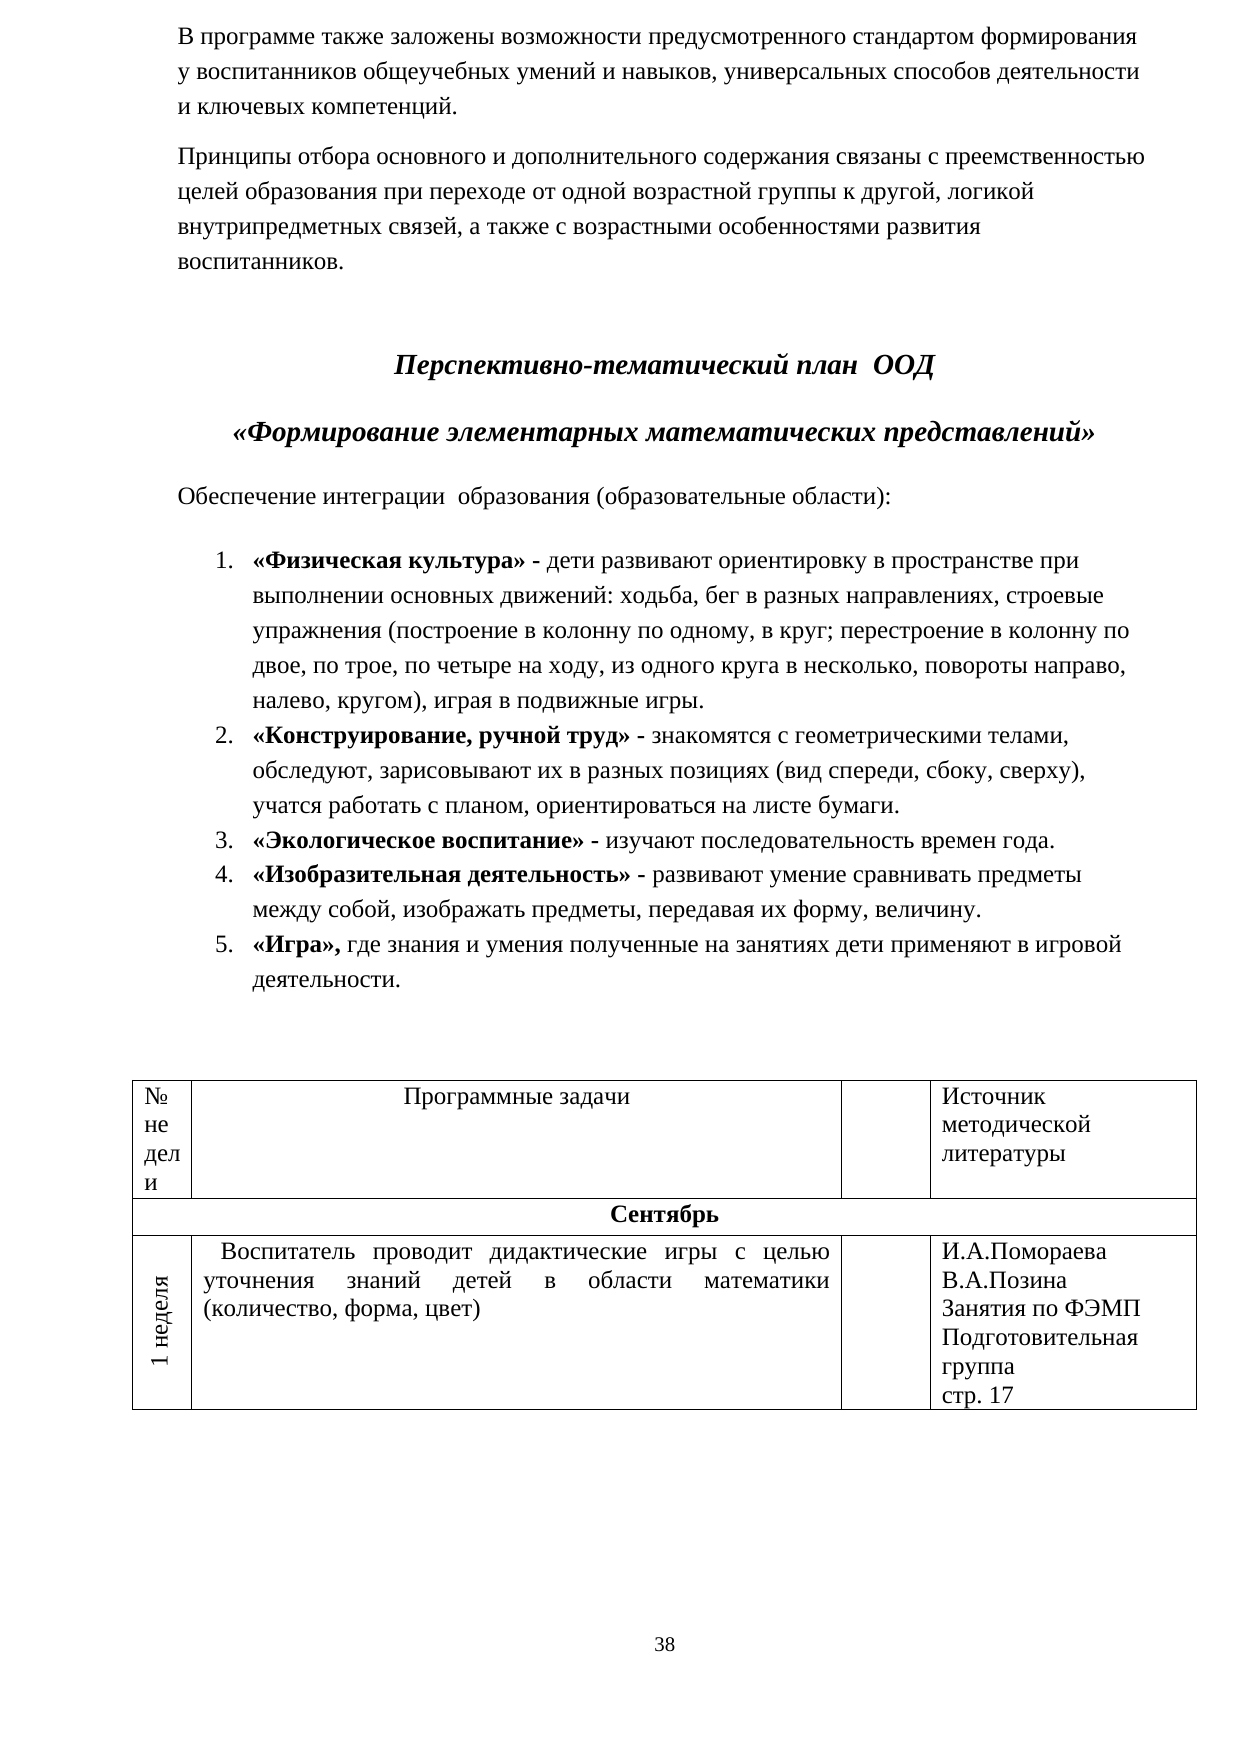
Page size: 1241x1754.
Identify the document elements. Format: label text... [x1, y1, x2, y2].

list «Игра», где знания и умения полученные на занятиях дети применяют в игровой деятельности. [215, 923, 1152, 993]
table_cell Воспитатель проводит дидактические игры с целью уточнения знаний детей в области математики (количество, форма, цвет) [192, 1236, 841, 1408]
text Перспективно-тематический план ООД [177, 347, 1152, 381]
table_cell [842, 1236, 930, 1408]
list «Конструирование, ручной труд» - знакомятся с геометрическими телами, обследуют, зарисовывают их в разных позициях (вид спереди, сбоку, сверху), учатся работать с планом, ориентироваться на листе бумаги. [215, 714, 1152, 818]
table_cell Сентябрь [133, 1199, 1196, 1235]
text В программе также заложены возможности предусмотренного стандартом формирования у воспитанников общеучебных умений и навыков, универсальных способов деятельности и ключевых компетенций. [177, 15, 1152, 119]
table_header Источник методической литературы [931, 1081, 1196, 1198]
table_header Программные задачи [192, 1081, 841, 1198]
table_header № недели [133, 1081, 191, 1198]
list «Изобразительная деятельность» - развивают умение сравнивать предметы между собой, изображать предметы, передавая их форму, величину. [215, 853, 1152, 923]
text «Формирование элементарных математических представлений» [177, 414, 1152, 448]
table_cell И.А.Помораева В.А.Позина Занятия по ФЭМП Подготовительная группа стр. 17 [931, 1236, 1196, 1408]
list «Физическая культура» - дети развивают ориентировку в пространстве при выполнении основных движений: ходьба, бег в разных направлениях, строевые упражнения (построение в колонну по одному, в круг; перестроение в колонну по двое, по трое, по четыре на ходу, из одного круга в несколько, повороты направо, налево, кругом), играя в подвижные игры. [215, 539, 1152, 714]
list «Экологическое воспитание» - изучают последовательность времен года. [215, 818, 1152, 853]
table_header [842, 1081, 930, 1198]
table_cell 1 неделя [133, 1236, 191, 1408]
text Принципы отбора основного и дополнительного содержания связаны с преемственностью целей образования при переходе от одной возрастной группы к другой, логикой внутрипредметных связей, а также с возрастными особенностями развития воспитанников. [177, 135, 1152, 275]
text Обеспечение интеграции образования (образовательные области): [177, 481, 1152, 510]
